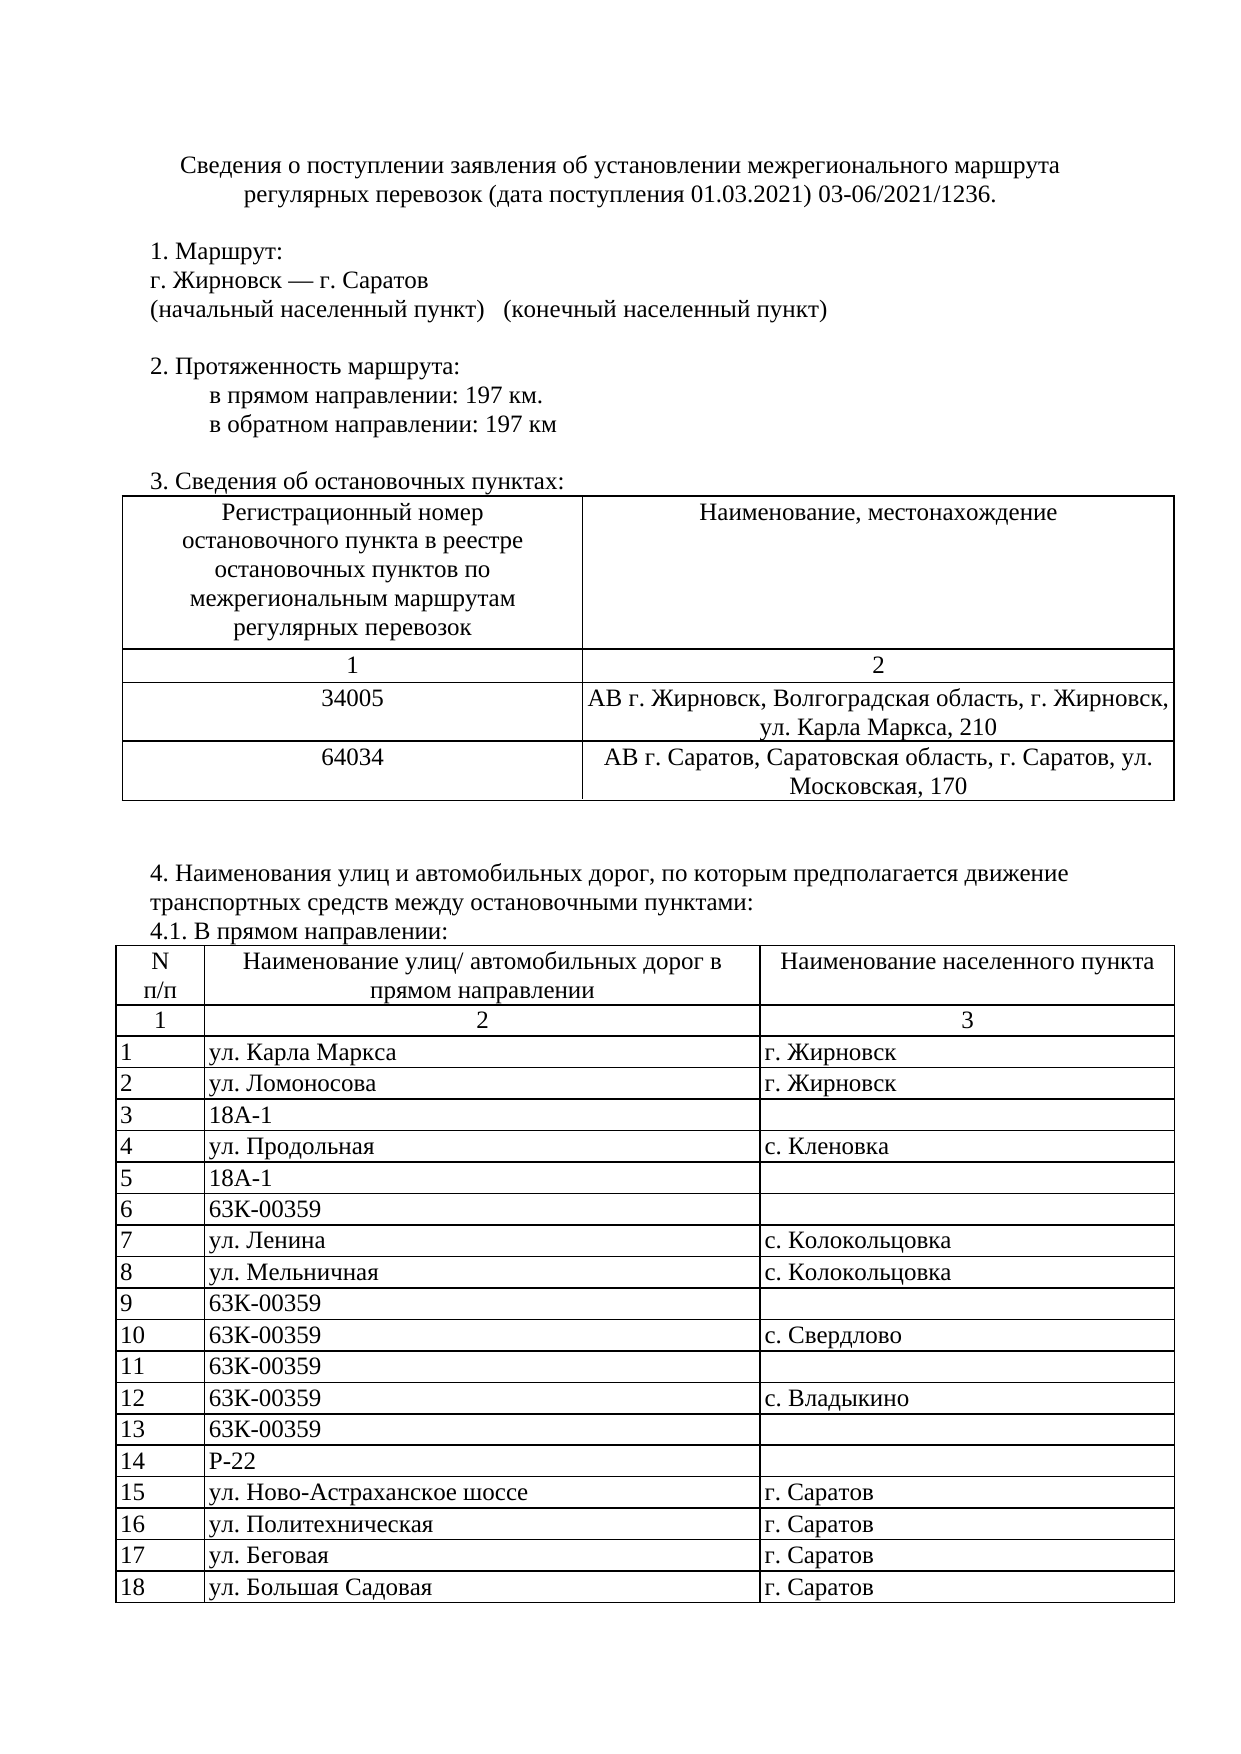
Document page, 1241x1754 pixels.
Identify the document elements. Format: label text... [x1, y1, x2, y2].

table_cell [761, 1163, 1174, 1193]
text в прямом направлении: 197 км. [150, 380, 1090, 409]
table_cell г. Саратов [761, 1509, 1174, 1539]
table_cell ул. Мельничная [205, 1257, 759, 1287]
text 1. Маршрут: [150, 236, 1090, 265]
table_cell ул. Беговая [205, 1540, 759, 1570]
table_cell с. Колокольцовка [761, 1226, 1174, 1256]
table_header Наименование, местонахождение [583, 497, 1173, 648]
table_cell ул. Продольная [205, 1131, 759, 1161]
table_header Наименование улиц/ автомобильных дорог в прямом направлении [205, 946, 759, 1004]
table_cell 63К-00359 [205, 1320, 759, 1350]
table_cell г. Саратов [761, 1572, 1174, 1602]
table_cell 63К-00359 [205, 1194, 759, 1224]
table_cell г. Жирновск [761, 1037, 1174, 1067]
table_cell АВ г. Жирновск, Волгоградская область, г. Жирновск, ул. Карла Маркса, 210 [583, 683, 1173, 740]
table_header Регистрационный номер остановочного пункта в реестре остановочных пунктов по межрегиональным маршрутам регулярных перевозок [123, 497, 582, 648]
table_cell 3 [117, 1100, 204, 1130]
table_cell 14 [117, 1446, 204, 1476]
table_cell 2 [117, 1068, 204, 1098]
table_cell г. Саратов [761, 1540, 1174, 1570]
table_cell г. Саратов [761, 1477, 1174, 1507]
table_cell АВ г. Саратов, Саратовская область, г. Саратов, ул. Московская, 170 [583, 742, 1173, 799]
table_cell 63К-00359 [205, 1415, 759, 1444]
table_cell г. Жирновск [761, 1068, 1174, 1098]
table_cell 2 [205, 1006, 759, 1035]
table_cell ул. Политехническая [205, 1509, 759, 1539]
text 4. Наименования улиц и автомобильных дорог, по которым предполагается движение транспортных средств между остановочными пунктами: [150, 858, 1090, 916]
table_cell 10 [117, 1320, 204, 1350]
table_cell ул. Ново-Астраханское шоссе [205, 1477, 759, 1507]
table_cell 18 [117, 1572, 204, 1602]
table_cell ул. Ленина [205, 1226, 759, 1256]
text Сведения о поступлении заявления об установлении межрегионального маршрута регулярных перевозок (дата поступления 01.03.2021) 03-06/2021/1236. [150, 150, 1090, 207]
text г. Жирновск — г. Саратов [150, 265, 1090, 294]
table_cell 16 [117, 1509, 204, 1539]
table_cell 63К-00359 [205, 1289, 759, 1318]
text 4.1. В прямом направлении: [150, 916, 1090, 945]
table_cell с. Кленовка [761, 1131, 1174, 1161]
table_cell 63К-00359 [205, 1383, 759, 1413]
table_cell 18А-1 [205, 1100, 759, 1130]
table_cell ул. Карла Маркса [205, 1037, 759, 1067]
text в обратном направлении: 197 км [150, 409, 1090, 437]
table_cell [761, 1289, 1174, 1318]
table_header N п/п [117, 946, 204, 1004]
table_cell 13 [117, 1415, 204, 1444]
table_cell 4 [117, 1131, 204, 1161]
table_cell 63К-00359 [205, 1352, 759, 1381]
text (начальный населенный пункт) (конечный населенный пункт) [150, 294, 1090, 322]
table_cell 7 [117, 1226, 204, 1256]
table_cell ул. Большая Садовая [205, 1572, 759, 1602]
table_cell с. Свердлово [761, 1320, 1174, 1350]
table_cell 2 [583, 650, 1173, 681]
table_cell [761, 1100, 1174, 1130]
table_cell 12 [117, 1383, 204, 1413]
text 3. Сведения об остановочных пунктах: [150, 466, 1090, 495]
table_cell с. Владыкино [761, 1383, 1174, 1413]
table_cell 15 [117, 1477, 204, 1507]
table_cell [761, 1446, 1174, 1476]
table_cell [761, 1352, 1174, 1381]
table_cell 17 [117, 1540, 204, 1570]
table_cell с. Колокольцовка [761, 1257, 1174, 1287]
table_cell 18А-1 [205, 1163, 759, 1193]
table_cell [761, 1415, 1174, 1444]
table_cell 8 [117, 1257, 204, 1287]
table_cell 64034 [123, 742, 582, 799]
text 2. Протяженность маршрута: [150, 351, 1090, 380]
table_cell 34005 [123, 683, 582, 740]
table_cell 1 [117, 1006, 204, 1035]
table_cell ул. Ломоносова [205, 1068, 759, 1098]
table_cell 1 [123, 650, 582, 681]
table_cell Р-22 [205, 1446, 759, 1476]
table_cell 5 [117, 1163, 204, 1193]
table_cell 11 [117, 1352, 204, 1381]
table_cell 1 [117, 1037, 204, 1067]
table_cell [761, 1194, 1174, 1224]
table_cell 6 [117, 1194, 204, 1224]
table_cell 3 [761, 1006, 1174, 1035]
table_cell 9 [117, 1289, 204, 1318]
table_header Наименование населенного пункта [761, 946, 1174, 1004]
